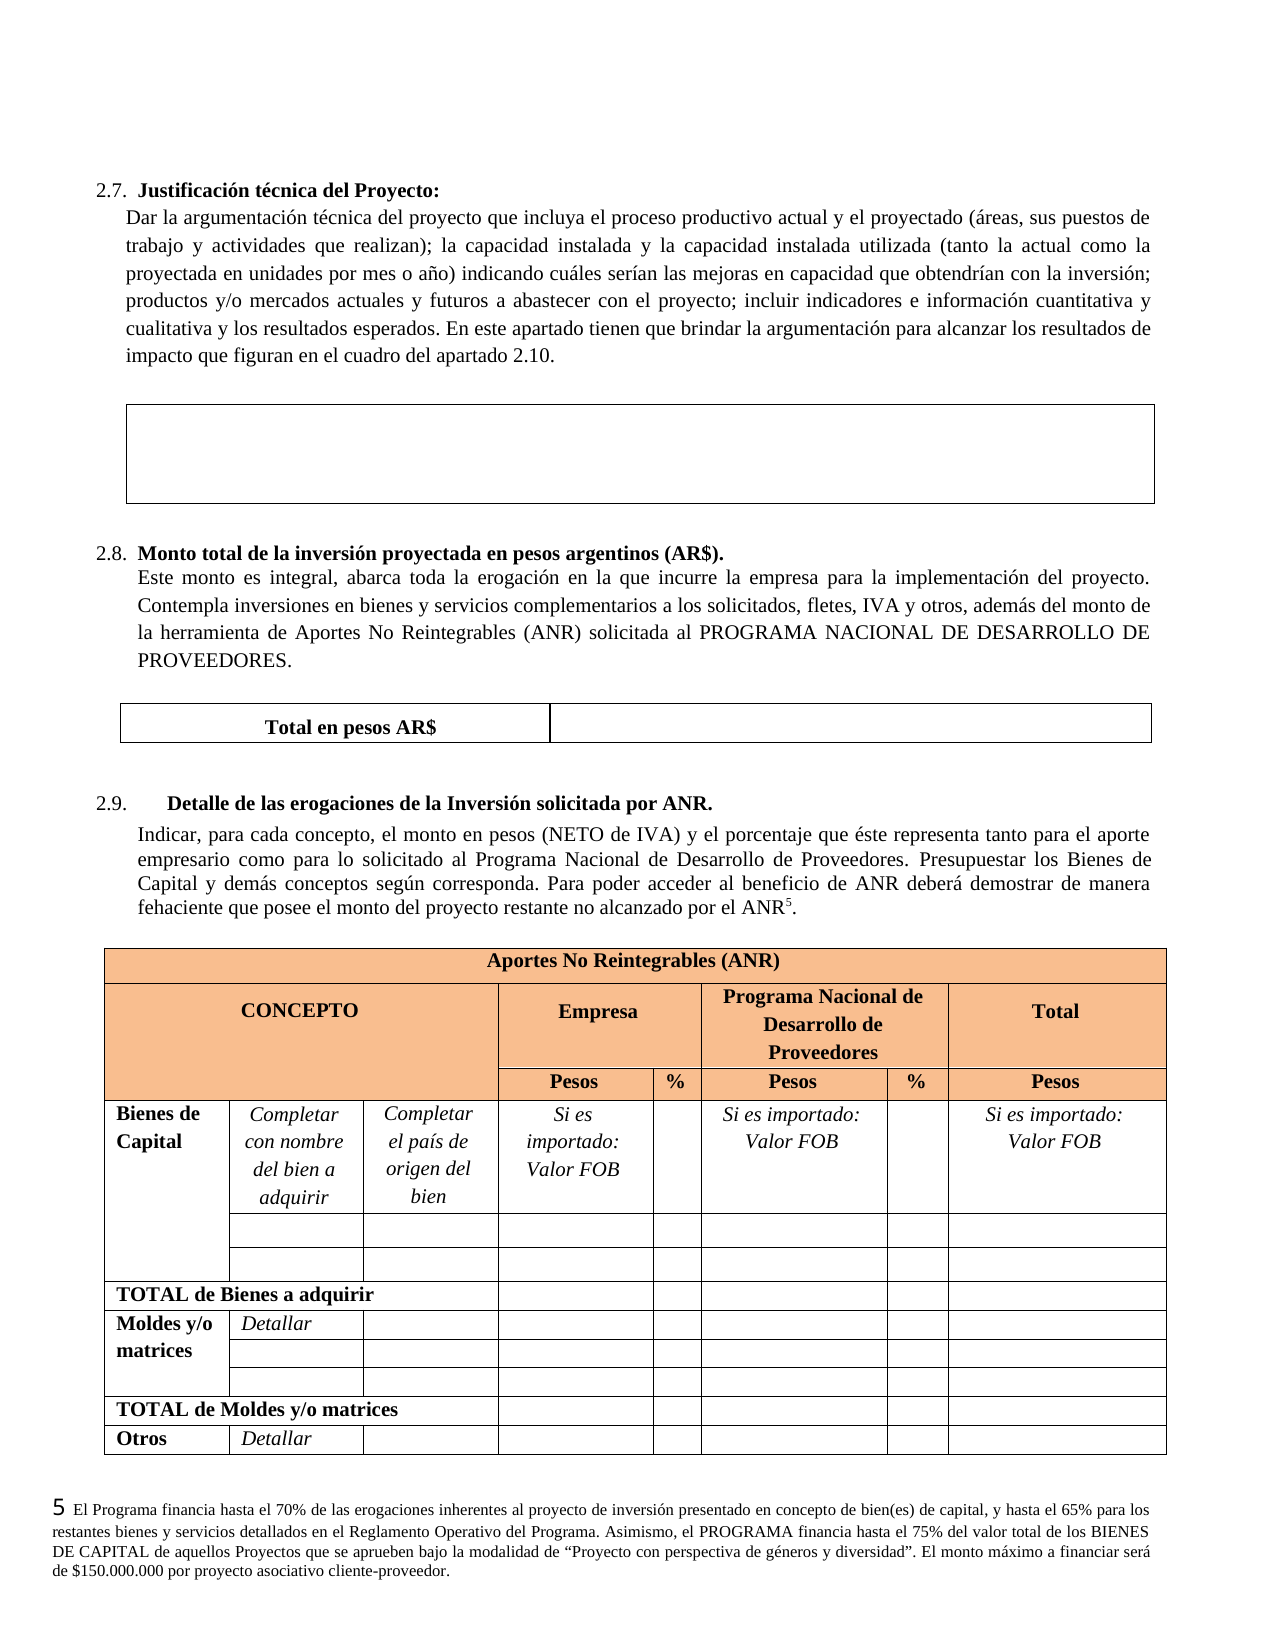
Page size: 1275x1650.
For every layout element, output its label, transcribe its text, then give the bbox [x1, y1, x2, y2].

table_cell % [654, 1069, 701, 1100]
table_cell [949, 1248, 1166, 1281]
table_cell Empresa [499, 984, 701, 1067]
table_cell [499, 1282, 653, 1309]
table_cell [702, 1397, 887, 1425]
table_cell [702, 1248, 887, 1281]
table_cell [654, 1248, 701, 1281]
table_cell [654, 1101, 701, 1212]
table_cell [702, 1311, 887, 1338]
table_cell [888, 1214, 948, 1247]
table_cell [888, 1340, 948, 1367]
table_cell Pesos [702, 1069, 887, 1100]
table_cell [654, 1426, 701, 1454]
table_cell [364, 1214, 498, 1247]
table_cell Pesos [949, 1069, 1166, 1100]
table_cell Pesos [499, 1069, 653, 1100]
table_cell [230, 1248, 363, 1281]
list Justificación técnica del Proyecto: [96, 178, 1152, 202]
table_cell TOTAL de Moldes y/o matrices [105, 1397, 498, 1425]
table_cell [499, 1248, 653, 1281]
table_cell [949, 1214, 1166, 1247]
text Este monto es integral, abarca toda la erogación en la que incurre la empresa para la implementación del proyecto. Contempla inversiones en bienes y servicios complementarios a los solicitados, fletes, IVA y otros, además del monto de la herramienta de Aportes No Reintegrables (ANR) solicitada al PROGRAMA NACIONAL DE DESARROLLO DE PROVEEDORES. [137, 565, 1152, 672]
table_cell [364, 1340, 498, 1367]
table_cell [364, 1368, 498, 1396]
table_cell [499, 1340, 653, 1367]
table_cell [654, 1282, 701, 1309]
table_cell [499, 1368, 653, 1396]
subtitle Monto total de la inversión proyectada en pesos argentinos (AR$). [96, 541, 1152, 565]
table_cell [702, 1214, 887, 1247]
table_cell Otros [105, 1426, 229, 1454]
table_cell [949, 1426, 1166, 1454]
table_cell [949, 1340, 1166, 1367]
table_cell [654, 1214, 701, 1247]
table_header [127, 405, 1154, 502]
table_cell [230, 1214, 363, 1247]
table_cell Moldes y/o matrices [105, 1311, 229, 1396]
table_cell [364, 1311, 498, 1338]
table_cell [499, 1214, 653, 1247]
table_cell Si es importado: Valor FOB [702, 1101, 887, 1212]
table_cell Si es importado: Valor FOB [949, 1101, 1166, 1212]
table_cell Detallar [230, 1426, 363, 1454]
table_cell [702, 1282, 887, 1309]
table_cell Total [949, 984, 1166, 1067]
table_cell [654, 1397, 701, 1425]
table_cell TOTAL de Bienes a adquirir [105, 1282, 498, 1309]
table_cell Programa Nacional de Desarrollo de Proveedores [702, 984, 948, 1067]
table_cell [702, 1368, 887, 1396]
table_cell [230, 1368, 363, 1396]
table_cell [702, 1340, 887, 1367]
table_cell [499, 1426, 653, 1454]
table_cell [949, 1397, 1166, 1425]
table_cell [888, 1397, 948, 1425]
table_cell [888, 1101, 948, 1212]
table_cell [499, 1397, 653, 1425]
table_cell [702, 1426, 887, 1454]
table_cell [888, 1282, 948, 1309]
table_cell [364, 1248, 498, 1281]
table_cell [888, 1426, 948, 1454]
table_header Total en pesos AR$ [121, 704, 549, 742]
table_cell [888, 1311, 948, 1338]
table_cell [888, 1368, 948, 1396]
table_cell [654, 1340, 701, 1367]
table_cell Si es importado: Valor FOB [499, 1101, 653, 1212]
table_cell [499, 1311, 653, 1338]
text Dar la argumentación técnica del proyecto que incluya el proceso productivo actual y el proyectado (áreas, sus puestos de trabajo y actividades que realizan); la capacidad instalada y la capacidad instalada utilizada (tanto la actual como la proyectada en unidades por mes o año) indicando cuáles serían las mejoras en capacidad que obtendrían con la inversión; productos y/o mercados actuales y futuros a abastecer con el proyecto; incluir indicadores e información cuantitativa y cualitativa y los resultados esperados. En este apartado tienen que brindar la argumentación para alcanzar los resultados de impacto que figuran en el cuadro del apartado 2.10. [126, 205, 1152, 367]
table_cell [654, 1311, 701, 1338]
table_cell CONCEPTO [105, 984, 498, 1100]
table_cell [364, 1426, 498, 1454]
table_cell [949, 1282, 1166, 1309]
table_cell [654, 1368, 701, 1396]
table_header Aportes No Reintegrables (ANR) [105, 949, 1166, 983]
table_cell Bienes de Capital [105, 1101, 229, 1281]
subtitle Detalle de las erogaciones de la Inversión solicitada por ANR. [96, 790, 1148, 814]
table_cell [888, 1248, 948, 1281]
table_cell % [888, 1069, 948, 1100]
table_cell [949, 1368, 1166, 1396]
table_cell [949, 1311, 1166, 1338]
table_cell [230, 1340, 363, 1367]
table_header [551, 704, 1151, 742]
table_cell Completar el país de origen del bien [364, 1101, 498, 1212]
text Indicar, para cada concepto, el monto en pesos (NETO de IVA) y el porcentaje que éste representa tanto para el aporte empresario como para lo solicitado al Programa Nacional de Desarrollo de Proveedores. Presupuestar los Bienes de Capital y demás conceptos según corresponda. Para poder acceder al beneficio de ANR deberá demostrar de manera fehaciente que posee el monto del proyecto restante no alcanzado por el ANR. [137, 822, 1152, 919]
table_cell Detallar [230, 1311, 363, 1338]
table_cell Completar con nombre del bien a adquirir [230, 1101, 363, 1212]
